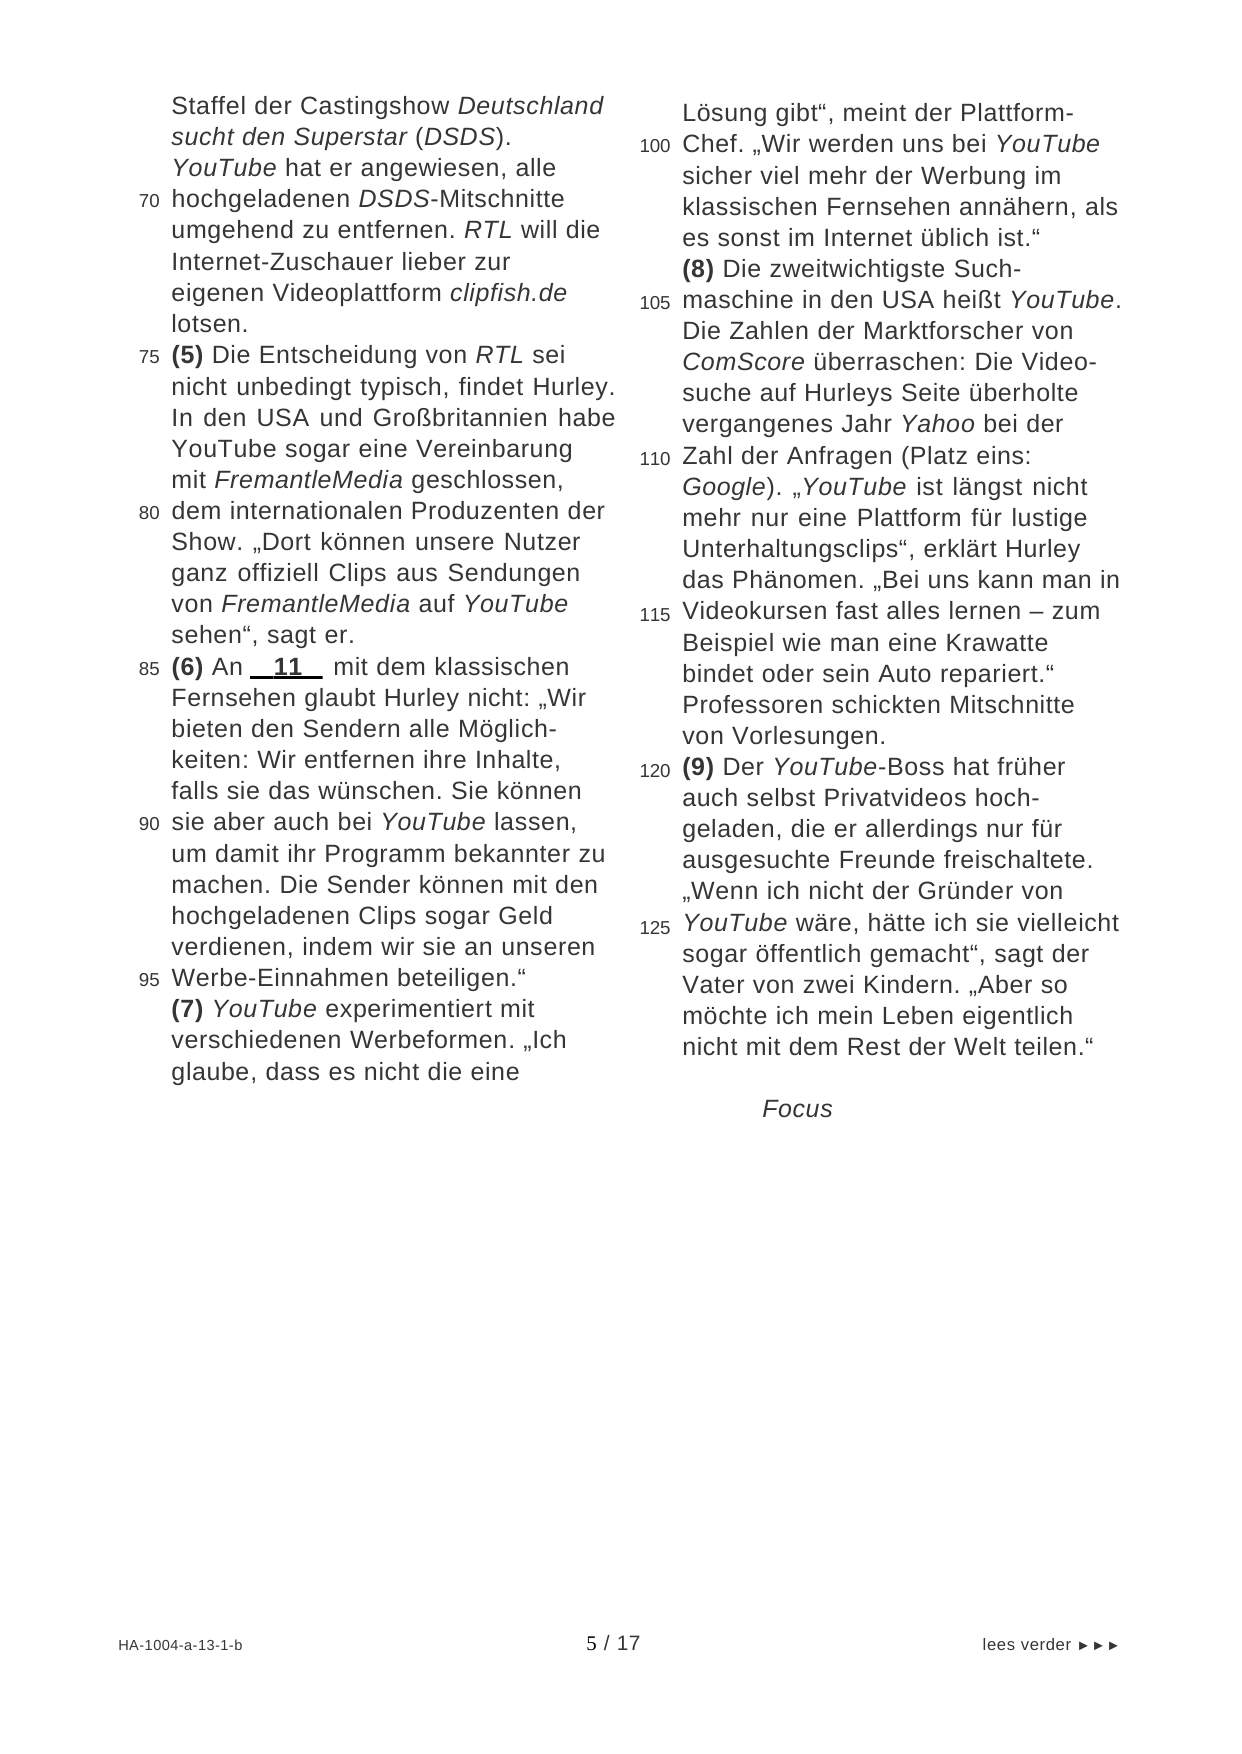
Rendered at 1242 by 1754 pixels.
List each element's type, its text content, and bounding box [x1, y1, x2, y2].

text Show. „Dort können unsere Nutzer ganz offiziell Clips aus Sendungen von FremantleMedia auf YouTube [171, 527, 581, 618]
text Lösung gibt“, meint der Plattform- [682, 98, 1080, 127]
text mit FremantleMedia geschlossen, [171, 465, 568, 493]
text (7) YouTube experimentiert mit [171, 994, 538, 1023]
text 100 [639, 135, 675, 157]
text geladen, die er allerdings nur für [682, 814, 1067, 842]
text 115 [639, 604, 675, 626]
text sicher viel mehr der Werbung im [682, 161, 1067, 189]
text (8) Die zweitwichtigste Such- [682, 254, 1027, 283]
text Staffel der Castingshow Deutschland sucht den Superstar (DSDS). [171, 91, 607, 151]
text Beispiel wie man eine Krawatte bindet oder sein Auto repariert.“ [682, 627, 1060, 687]
text Vater von zwei Kindern. „Aber so möchte ich mein Leben eigentlich [682, 969, 1079, 1029]
text Internet-Zuschauer lieber zur [171, 247, 514, 275]
text YouTube hat er angewiesen, alle [171, 153, 560, 182]
text nicht unbedingt typisch, findet Hurley. In den USA und Großbritannien habe YouTube sogar eine Vereinbarung [171, 372, 615, 462]
text keiten: Wir entfernen ihre Inhalte, [171, 745, 565, 774]
text 85 (6) An 11 mit dem klassischen [139, 652, 611, 680]
text 70 hochgeladenen DSDS-Mitschnitte [139, 184, 611, 213]
text 75 (5) Die Entscheidung von RTL sei [139, 340, 611, 369]
text YouTube wäre, hätte ich sie vielleicht sogar öffentlich gemacht“, sagt der [682, 907, 1124, 967]
text Fernsehen glaubt Hurley nicht: „Wir bieten den Sendern alle Möglich- [171, 683, 591, 743]
text 120 [639, 760, 675, 782]
text klassischen Fernsehen annähern, als es sonst im Internet üblich ist.“ [682, 192, 1124, 252]
text verschiedenen Werbeformen. „Ich glaube, dass es nicht die eine [171, 1026, 571, 1085]
text 105 [639, 292, 675, 313]
text (9) Der YouTube-Boss hat früher auch selbst Privatvideos hoch- [682, 752, 1071, 811]
text 90 sie aber auch bei YouTube lassen, [135, 807, 581, 836]
text maschine in den USA heißt YouTube. Die Zahlen der Marktforscher von [682, 285, 1127, 345]
text sehen“, sagt er. [171, 620, 359, 649]
text eigenen Videoplattform clipfish.de [171, 278, 572, 307]
text Professoren schickten Mitschnitte von Vorlesungen. [682, 689, 1081, 749]
text verdienen, indem wir sie an unseren [171, 932, 599, 961]
text 80 dem internationalen Produzenten der [139, 496, 611, 525]
text 110 [639, 448, 675, 469]
text Zahl der Anfragen (Platz eins: [682, 441, 1037, 469]
text ComScore überraschen: Die Video- suche auf Hurleys Seite überholte [682, 347, 1103, 407]
text umgehend zu entfernen. RTL will die [171, 215, 604, 244]
text Videokursen fast alles lernen – zum [682, 596, 1106, 625]
text um damit ihr Programm bekannter zu machen. Die Sender können mit den hochgeladenen Clips sogar Geld [171, 839, 610, 929]
text das Phänomen. „Bei uns kann man in [682, 565, 1126, 594]
text ausgesuchte Freunde freischaltete. [682, 845, 1099, 874]
text nicht mit dem Rest der Welt teilen.“ [682, 1032, 1100, 1060]
text vergangenes Jahr Yahoo bei der [682, 409, 1070, 438]
text falls sie das wünschen. Sie können [171, 776, 585, 805]
text Google). „YouTube ist längst nicht mehr nur eine Plattform für lustige Unterhaltungsclips“, erklärt Hurley [682, 472, 1087, 563]
text lotsen. [171, 309, 253, 338]
text 95 Werbe-Einnahmen beteiligen.“ [139, 963, 611, 992]
text Focus [762, 1094, 1135, 1123]
text „Wenn ich nicht der Gründer von [682, 876, 1068, 905]
text Chef. „Wir werden uns bei YouTube [682, 129, 1106, 158]
text 125 [639, 917, 675, 938]
